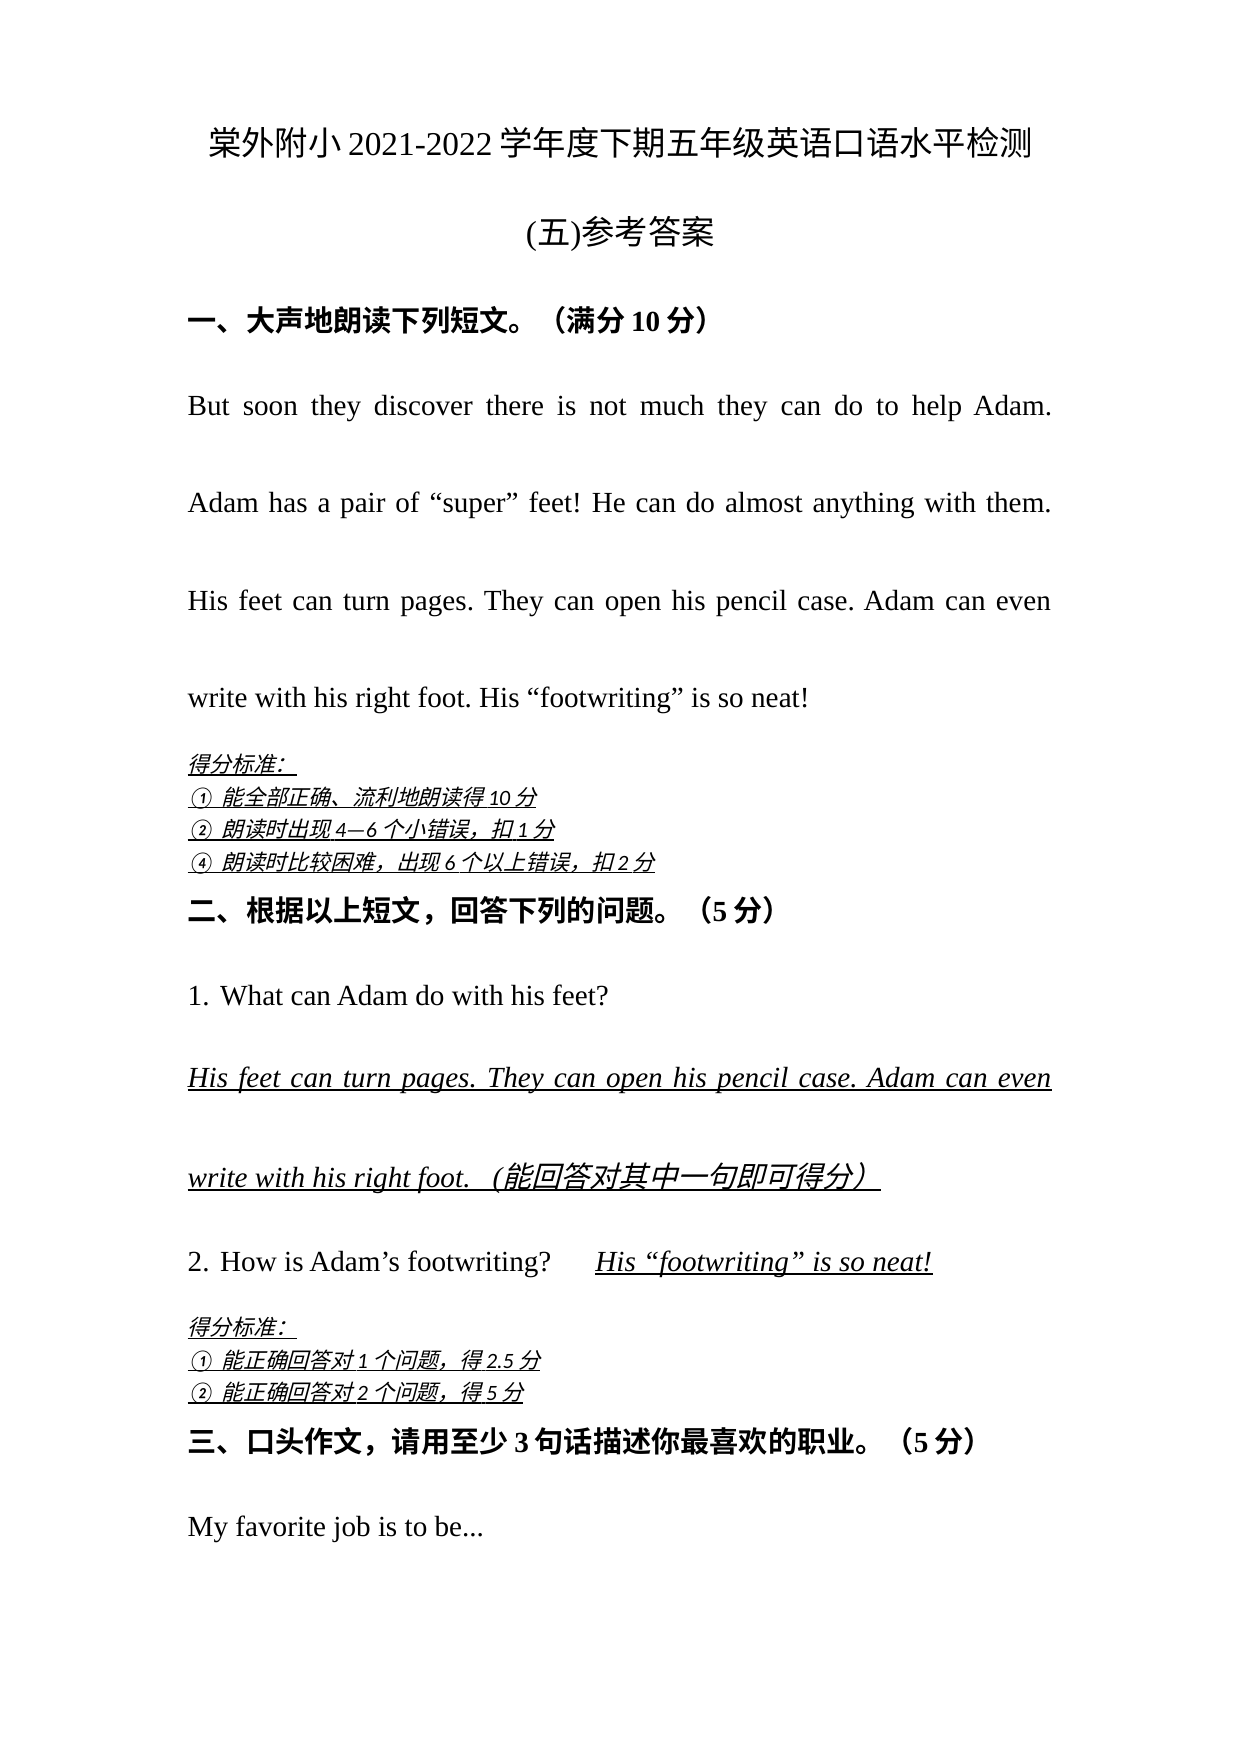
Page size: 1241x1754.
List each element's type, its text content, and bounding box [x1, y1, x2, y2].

list My favorite job is to be... [187, 1494, 1053, 1559]
list His feet can turn pages. They can open his pencil case. Adam can even write with his right foot. (能回答对其中一句即可得分） [187, 1044, 1053, 1207]
list What can Adam do with his feet? [187, 963, 1053, 1028]
list How is Adam’s footwriting? His “footwriting” is so neat! [187, 1228, 1053, 1293]
text 得分标准： [187, 1310, 1053, 1342]
list 口头作文，请用至少3句话描述你最喜欢的职业。（5分） [187, 1407, 1053, 1472]
text ①能正确回答对1个问题，得2.5分 [187, 1342, 1053, 1375]
list But soon they discover there is not much they can do to help Adam. Adam has a pair of “super” feet! He can do almost anything with them. His feet can turn pages. They can open his pencil case. Adam can even write with his right foot. His “footwriting” is so neat! [187, 372, 1053, 730]
text 得分标准： [187, 747, 1053, 779]
list 根据以上短文，回答下列的问题。（5分） [187, 877, 1053, 942]
text (五)参考答案 [187, 197, 1053, 262]
text 棠外附小2021-2022学年度下期五年级英语口语水平检测 [187, 108, 1053, 173]
text ②能正确回答对2个问题，得5分 [187, 1375, 1053, 1407]
text ②朗读时出现4—6个小错误，扣1分 [187, 812, 1053, 844]
list 大声地朗读下列短文。（满分10分） [187, 286, 1053, 351]
text ①能全部正确、流利地朗读得10分 [187, 779, 1053, 812]
text ④朗读时比较困难，出现6个以上错误，扣2分 [187, 844, 1053, 877]
